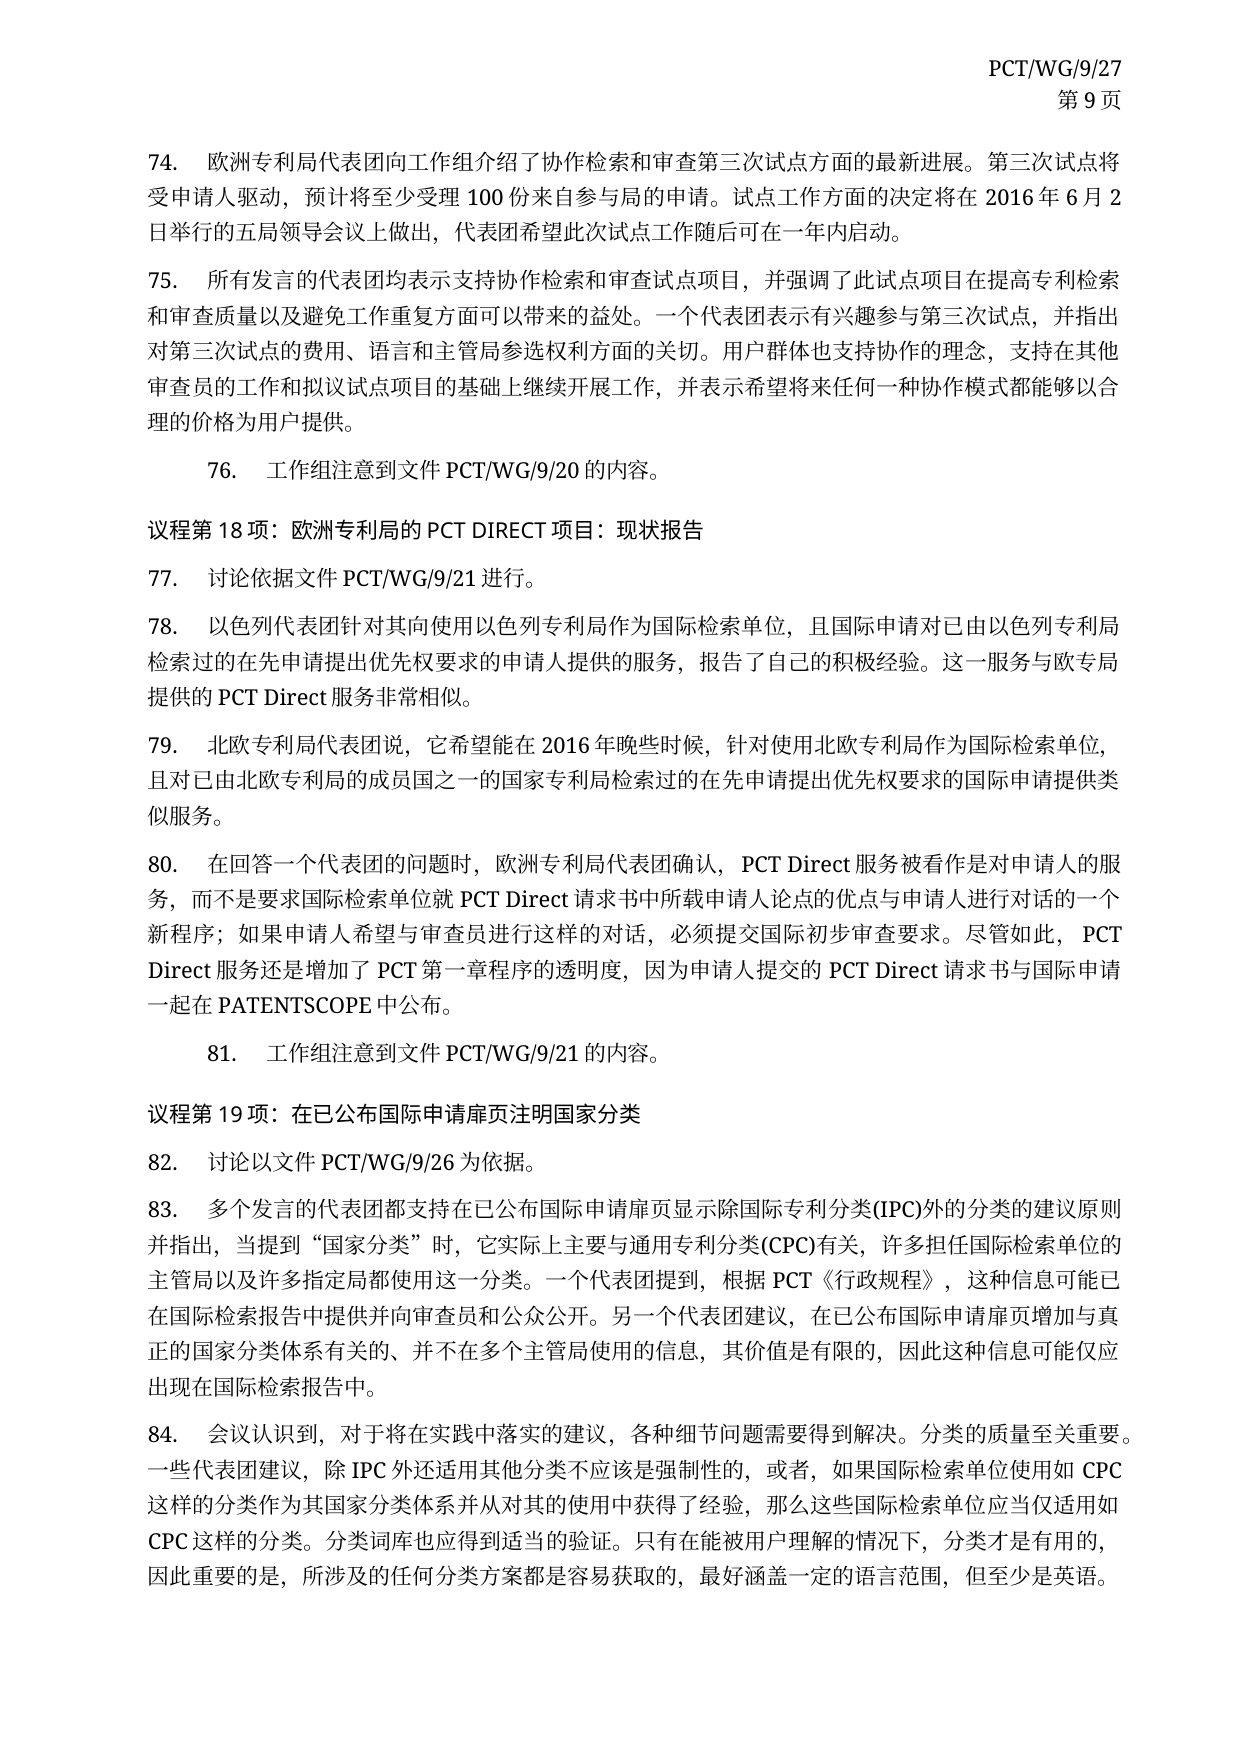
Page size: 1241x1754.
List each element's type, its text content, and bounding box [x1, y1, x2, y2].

text 以色列代表团针对其向使用以色列专利局作为国际检索单位，且国际申请对已由以色列专利局检索过的在先申请提出优先权要求的申请人提供的服务，报告了自己的积极经验。这一服务与欧专局提供的PCT Direct服务非常相似。 [148, 605, 1122, 712]
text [148, 1414, 1122, 1591]
text 多个发言的代表团都支持在已公布国际申请扉页显示除国际专利分类(IPC)外的分类的建议原则，并指出，当提到“国家分类”时，它实际上主要与通用专利分类(CPC)有关，许多担任国际检索单位的主管局以及许多指定局都使用这一分类。一个代表团提到，根据PCT《行政规程》，这种信息可能已在国际检索报告中提供并向审查员和公众公开。另一个代表团建议，在已公布国际申请扉页增加与真正的国家分类体系有关的、并不在多个主管局使用的信息，其价值是有限的，因此这种信息可能仅应出现在国际检索报告中。 [148, 1189, 1122, 1401]
subtitle 议程第18项：欧洲专利局的PCT Direct项目：现状报告 [148, 509, 1122, 545]
subtitle 议程第19项：在已公布国际申请扉页注明国家分类 [148, 1093, 1122, 1128]
text 欧洲专利局代表团向工作组介绍了协作检索和审查第三次试点方面的最新进展。第三次试点将受申请人驱动，预计将至少受理100份来自参与局的申请。试点工作方面的决定将在2016年6月2日举行的五局领导会议上做出，代表团希望此次试点工作随后可在一年内启动。 [148, 141, 1122, 247]
text 所有发言的代表团均表示支持协作检索和审查试点项目，并强调了此试点项目在提高专利检索和审查质量以及避免工作重复方面可以带来的益处。一个代表团表示有兴趣参与第三次试点，并指出对第三次试点的费用、语言和主管局参选权利方面的关切。用户群体也支持协作的理念，支持在其他审查员的工作和拟议试点项目的基础上继续开展工作，并表示希望将来任何一种协作模式都能够以合理的价格为用户提供。 [148, 259, 1122, 437]
text 工作组注意到文件PCT/WG/9/20的内容。 [207, 449, 1122, 484]
text 在回答一个代表团的问题时，欧洲专利局代表团确认，PCT Direct服务被看作是对申请人的服务，而不是要求国际检索单位就PCT Direct请求书中所载申请人论点的优点与申请人进行对话的一个新程序；如果申请人希望与审查员进行这样的对话，必须提交国际初步审查要求。尽管如此，PCT Direct服务还是增加了PCT第一章程序的透明度，因为申请人提交的PCT Direct请求书与国际申请一起在PATENTSCOPE中公布。 [148, 843, 1122, 1020]
text 北欧专利局代表团说，它希望能在2016年晚些时候，针对使用北欧专利局作为国际检索单位，且对已由北欧专利局的成员国之一的国家专利局检索过的在先申请提出优先权要求的国际申请提供类似服务。 [148, 724, 1122, 830]
text 讨论以文件PCT/WG/9/26为依据。 [148, 1141, 1122, 1176]
text 工作组注意到文件PCT/WG/9/21的内容。 [207, 1032, 1122, 1068]
text 讨论依据文件PCT/WG/9/21进行。 [148, 557, 1122, 593]
